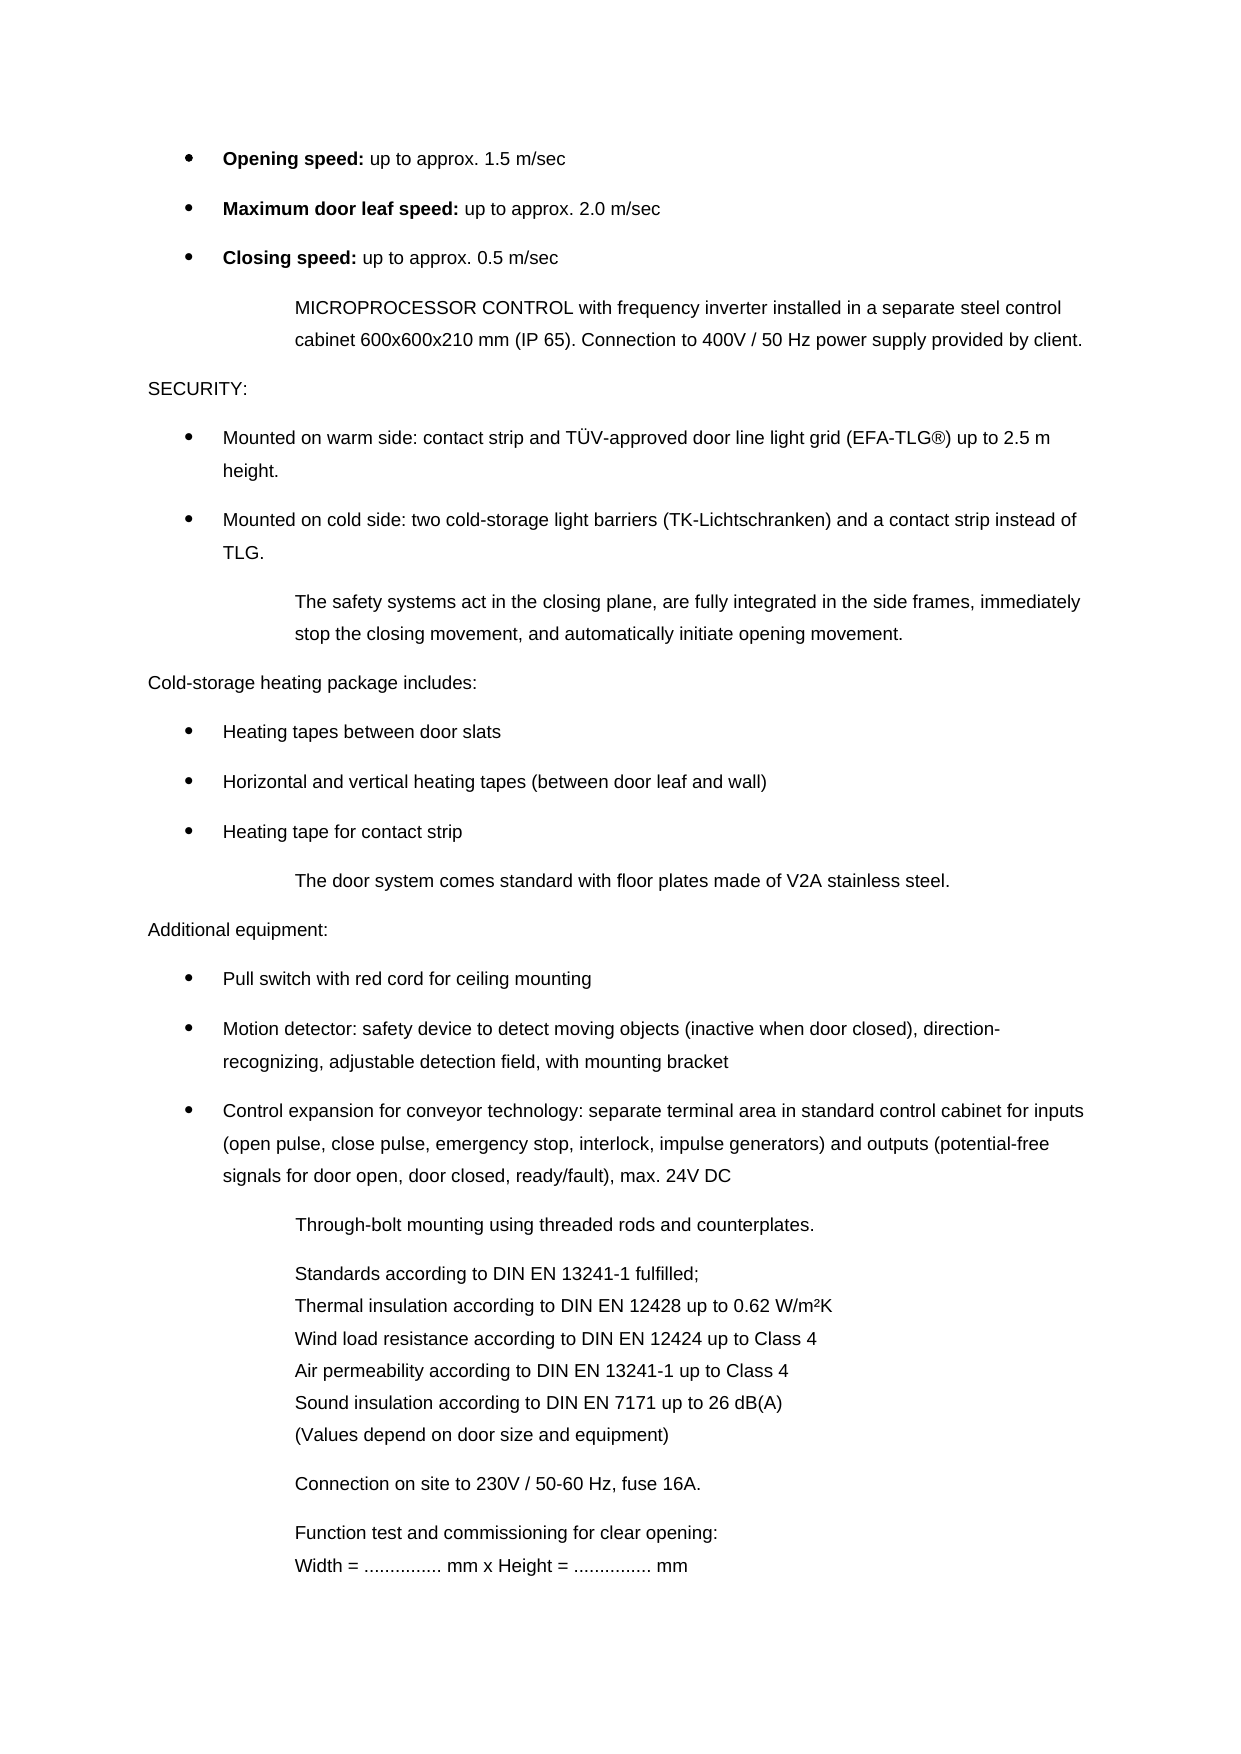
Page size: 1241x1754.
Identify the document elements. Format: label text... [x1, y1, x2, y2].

list Control expansion for conveyor technology: separate terminal area in standard control cabinet for inputs (open pulse, close pulse, emergency stop, interlock, impulse generators) and outputs (potential-free signals for door open, door closed, ready/fault), max. 24V DC [185, 1100, 1093, 1186]
text Through-bolt mounting using threaded rods and counterplates. [148, 1214, 1093, 1235]
text Cold-storage heating package includes: [148, 672, 1093, 693]
list Heating tapes between door slats [185, 721, 1093, 743]
text SECURITY: [148, 378, 1093, 400]
list Heating tape for contact strip [185, 821, 1093, 843]
list Horizontal and vertical heating tapes (between door leaf and wall) [185, 771, 1093, 793]
text The door system comes standard with floor plates made of V2A stainless steel. [148, 870, 1093, 892]
list Mounted on cold side: two cold-storage light barriers (TK-Lichtschranken) and a contact strip instead of TLG. [185, 509, 1093, 563]
list Opening speed: up to approx. 1.5 m/sec [185, 148, 1093, 170]
text MICROPROCESSOR CONTROL with frequency inverter installed in a separate steel control cabinet 600x600x210 mm (IP 65). Connection to 400V / 50 Hz power supply provided by client. [148, 297, 1093, 351]
list Mounted on warm side: contact strip and TÜV-approved door line light grid (EFA-TLG®) up to 2.5 m height. [185, 427, 1093, 482]
text Function test and commissioning for clear opening: Width = ............... mm x Height = ............... mm [148, 1522, 1093, 1576]
list Closing speed: up to approx. 0.5 m/sec [185, 247, 1093, 269]
list Motion detector: safety device to detect moving objects (inactive when door closed), direction-recognizing, adjustable detection field, with mounting bracket [185, 1018, 1093, 1072]
list Pull switch with red cord for ceiling mounting [185, 968, 1093, 990]
text The safety systems act in the closing plane, are fully integrated in the side frames, immediately stop the closing movement, and automatically initiate opening movement. [148, 591, 1093, 644]
text Connection on site to 230V / 50-60 Hz, fuse 16A. [148, 1473, 1093, 1495]
text Additional equipment: [148, 919, 1093, 941]
list Maximum door leaf speed: up to approx. 2.0 m/sec [185, 197, 1093, 219]
text Standards according to DIN EN 13241-1 fulfilled; Thermal insulation according to DIN EN 12428 up to 0.62 W/m²K Wind load resistance according to DIN EN 12424 up to Class 4 Air permeability according to DIN EN 13241-1 up to Class 4 Sound insulation according to DIN EN 7171 up to 26 dB(A) (Values depend on door size and equipment) [148, 1263, 1093, 1446]
